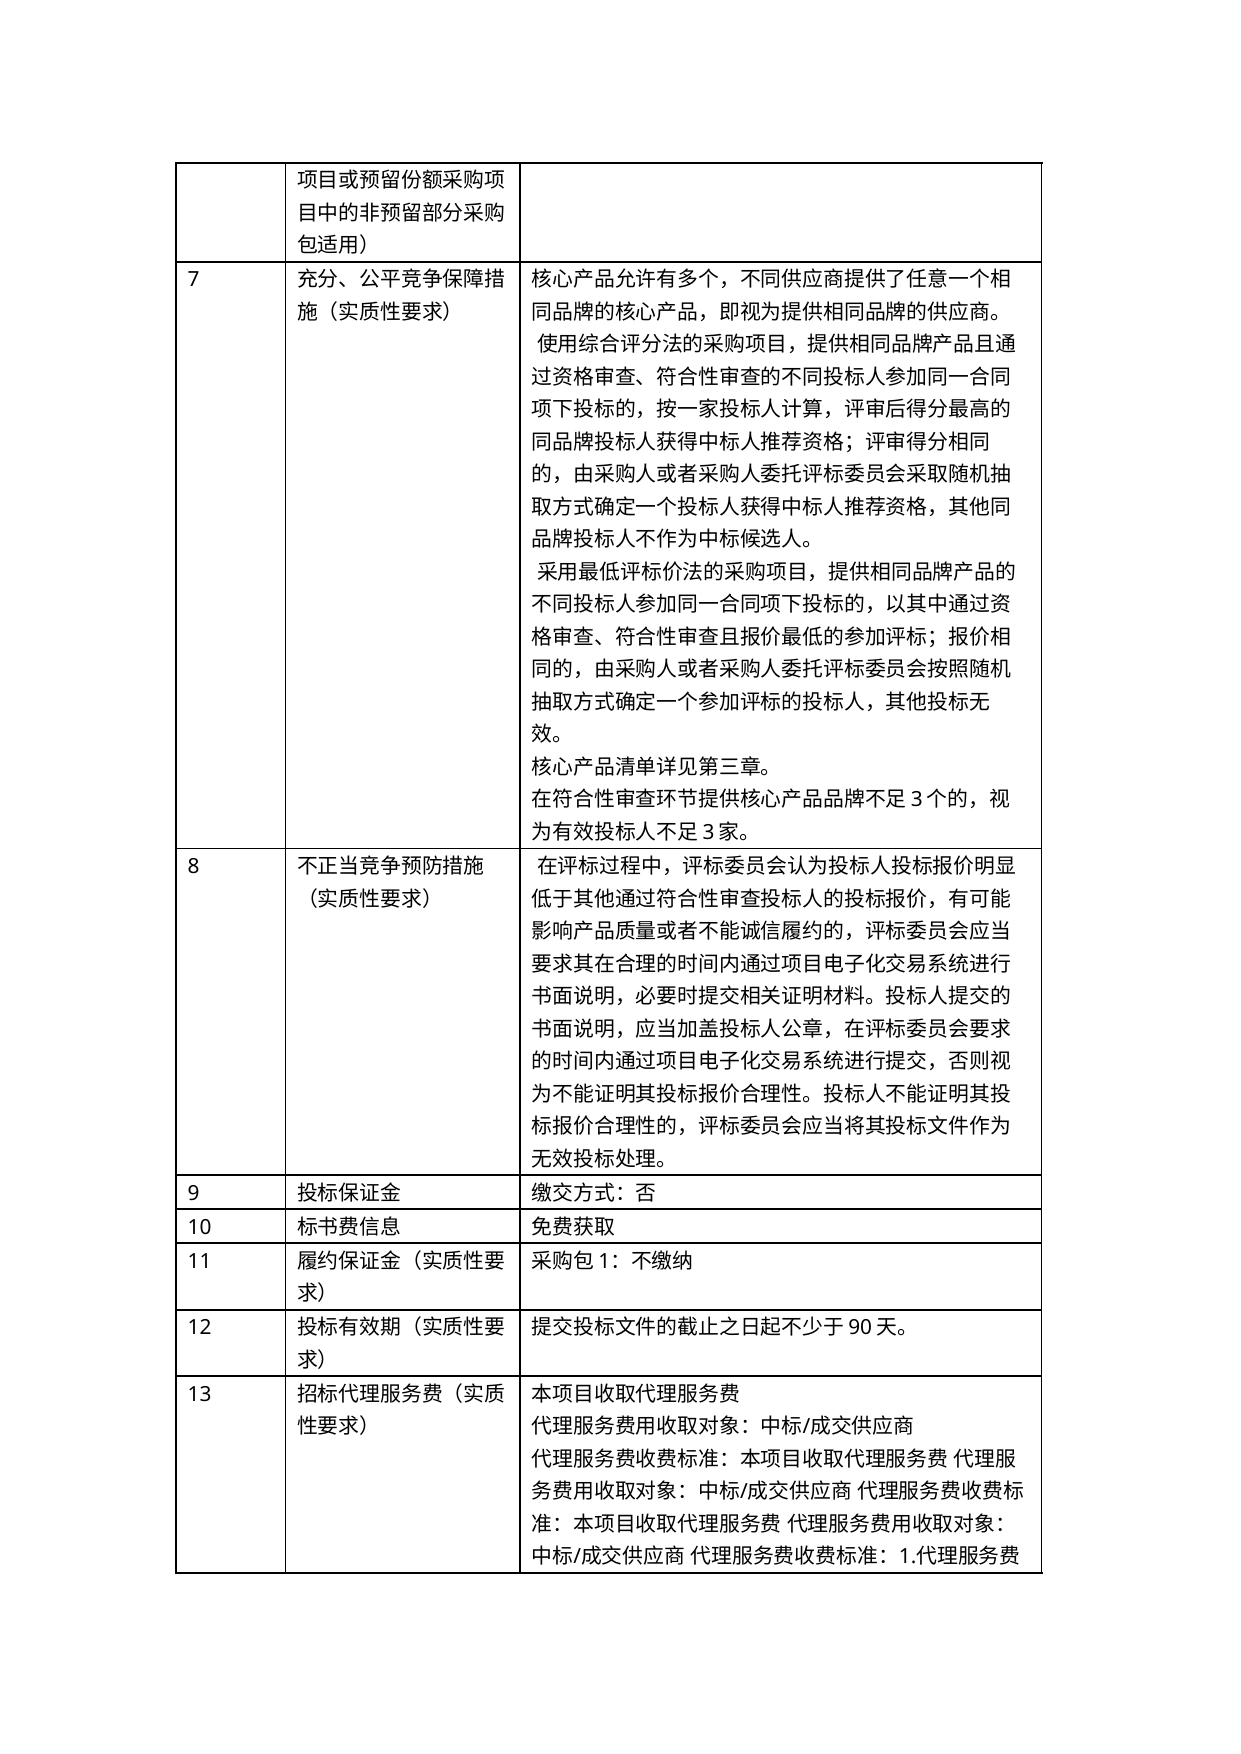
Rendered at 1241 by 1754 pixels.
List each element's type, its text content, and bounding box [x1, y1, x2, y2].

table_cell 10 [177, 1210, 285, 1242]
table_cell 招标代理服务费（实质性要求） [286, 1377, 519, 1572]
table_cell 标书费信息 [286, 1210, 519, 1242]
table_cell 11 [177, 1244, 285, 1309]
table_cell 13 [177, 1377, 285, 1572]
table_cell 缴交方式：否 [521, 1176, 1041, 1208]
table_cell 投标有效期（实质性要求） [286, 1311, 519, 1375]
table_cell 9 [177, 1176, 285, 1208]
table_cell 投标保证金 [286, 1176, 519, 1208]
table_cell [521, 164, 1041, 261]
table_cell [286, 164, 519, 261]
table_cell 不正当竞争预防措施（实质性要求） [286, 849, 519, 1174]
table_cell 履约保证金（实质性要求） [286, 1244, 519, 1309]
table_cell 在评标过程中，评标委员会认为投标人投标报价明显低于其他通过符合性审查投标人的投标报价，有可能影响产品质量或者不能诚信履约的，评标委员会应当要求其在合理的时间内通过项目电子化交易系统进行书面说明，必要时提交相关证明材料。投标人提交的书面说明，应当加盖投标人公章，在评标委员会要求的时间内通过项目电子化交易系统进行提交，否则视为不能证明其投标报价合理性。投标人不能证明其投标报价合理性的，评标委员会应当将其投标文件作为无效投标处理。 [521, 849, 1041, 1174]
table_cell 6 [177, 164, 285, 261]
table_cell 12 [177, 1311, 285, 1375]
table_cell 8 [177, 849, 285, 1174]
table_cell 充分、公平竞争保障措施（实质性要求） [286, 263, 519, 848]
table_cell 提交投标文件的截止之日起不少于90天。 [521, 1311, 1041, 1375]
table_cell 采购包1：不缴纳 [521, 1244, 1041, 1309]
table_cell 核心产品允许有多个，不同供应商提供了任意一个相同品牌的核心产品，即视为提供相同品牌的供应商。 使用综合评分法的采购项目，提供相同品牌产品且通过资格审查、符合性审查的不同投标人参加同一合同项下投标的，按一家投标人计算，评审后得分最高的同品牌投标人获得中标人推荐资格；评审得分相同的，由采购人或者采购人委托评标委员会采取随机抽取方式确定一个投标人获得中标人推荐资格，其他同品牌投标人不作为中标候选人。 采用最低评标价法的采购项目，提供相同品牌产品的不同投标人参加同一合同项下投标的，以其中通过资格审查、符合性审查且报价最低的参加评标；报价相同的，由采购人或者采购人委托评标委员会按照随机抽取方式确定一个参加评标的投标人，其他投标无效。 核心产品清单详见第三章。 在符合性审查环节提供核心产品品牌不足3个的，视为有效投标人不足3家。 [521, 263, 1041, 848]
table_cell 7 [177, 263, 285, 848]
table_cell 免费获取 [521, 1210, 1041, 1242]
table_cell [521, 1377, 1041, 1572]
